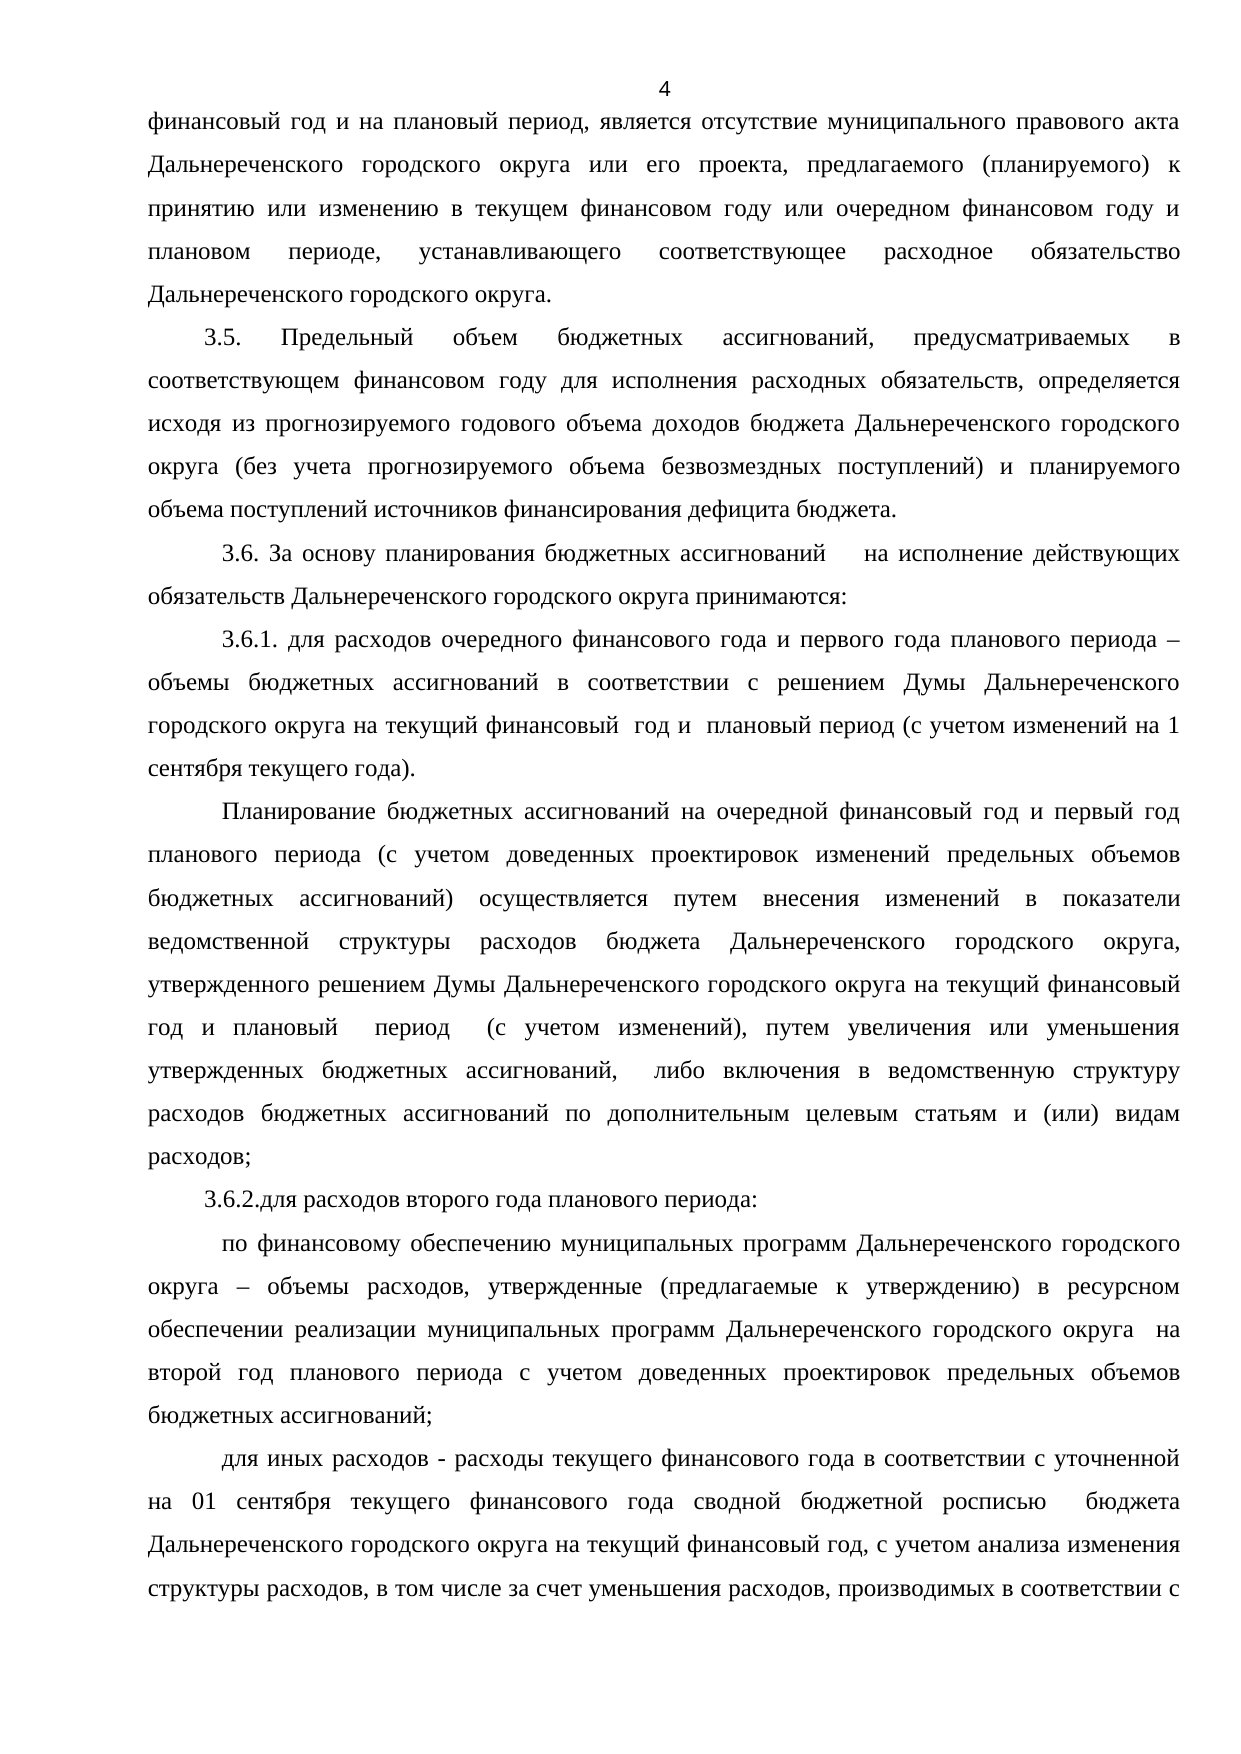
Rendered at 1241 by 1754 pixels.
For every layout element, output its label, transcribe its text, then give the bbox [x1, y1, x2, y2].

text 3.6.1. для расходов очередного финансового года и первого года планового периода – объемы бюджетных ассигнований в соответствии с решением Думы Дальнереченского городского округа на текущий финансовый год и плановый период (с учетом изменений на 1 сентября текущего года). [148, 624, 1181, 782]
text по финансовому обеспечению муниципальных программ Дальнереченского городского округа – объемы расходов, утвержденные (предлагаемые к утверждению) в ресурсном обеспечении реализации муниципальных программ Дальнереченского городского округа на второй год планового периода с учетом доведенных проектировок предельных объемов бюджетных ассигнований; [148, 1228, 1181, 1429]
text 3.6.2.для расходов второго года планового периода: [148, 1184, 1181, 1213]
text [148, 1443, 1181, 1601]
text 3.6. За основу планирования бюджетных ассигнований на исполнение действующих обязательств Дальнереченского городского округа принимаются: [148, 538, 1181, 609]
text Планирование бюджетных ассигнований на очередной финансовый год и первый год планового периода (с учетом доведенных проектировок изменений предельных объемов бюджетных ассигнований) осуществляется путем внесения изменений в показатели ведомственной структуры расходов бюджета Дальнереченского городского округа, утвержденного решением Думы Дальнереченского городского округа на текущий финансовый год и плановый период (с учетом изменений), путем увеличения или уменьшения утвержденных бюджетных ассигнований, либо включения в ведомственную структуру расходов бюджетных ассигнований по дополнительным целевым статьям и (или) видам расходов; [148, 796, 1181, 1170]
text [148, 106, 1181, 308]
text 3.5. Предельный объем бюджетных ассигнований, предусматриваемых в соответствующем финансовом году для исполнения расходных обязательств, определяется исходя из прогнозируемого годового объема доходов бюджета Дальнереченского городского округа (без учета прогнозируемого объема безвозмездных поступлений) и планируемого объема поступлений источников финансирования дефицита бюджета. [148, 322, 1181, 523]
